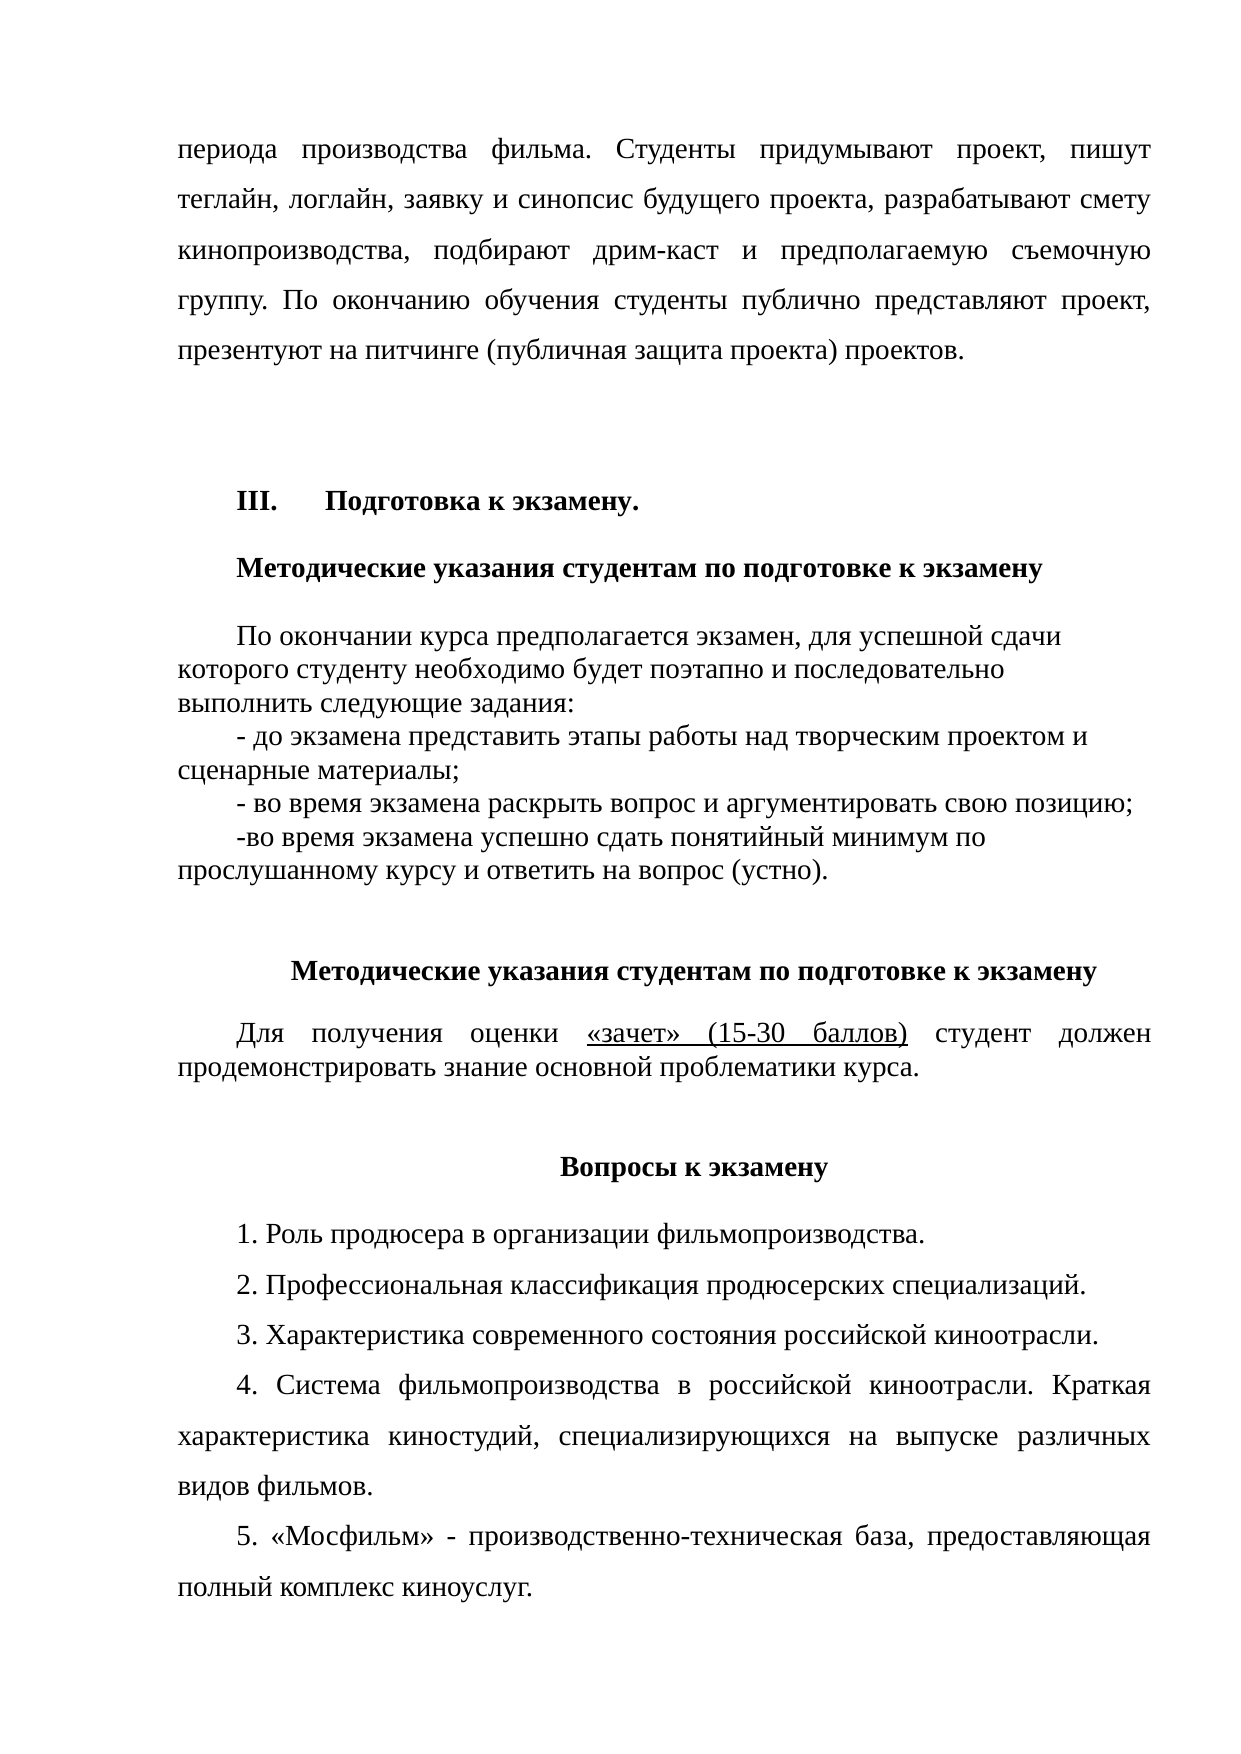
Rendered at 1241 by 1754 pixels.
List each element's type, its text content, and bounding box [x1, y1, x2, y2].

text -во время экзамена успешно сдать понятийный минимум по прослушанному курсу и ответить на вопрос (устно). [177, 819, 1139, 886]
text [177, 131, 1152, 366]
text Методические указания студентам по подготовке к экзамену [177, 953, 1152, 1015]
text 3. Характеристика современного состояния российской киноотрасли. [177, 1317, 1152, 1351]
text 2. Профессиональная классификация продюсерских специализаций. [177, 1267, 1152, 1300]
text По окончании курса предполагается экзамен, для успешной сдачи которого студенту необходимо будет поэтапно и последовательно выполнить следующие задания: [177, 618, 1139, 718]
text - до экзамена представить этапы работы над творческим проектом и сценарные материалы; [177, 718, 1139, 785]
text Для получения оценки «зачет» (15-30 баллов) студент должен продемонстрировать знание основной проблематики курса. [177, 1015, 1152, 1082]
text - во время экзамена раскрыть вопрос и аргументировать свою позицию; [177, 785, 1139, 819]
text Вопросы к экзамену [177, 1149, 1152, 1183]
text 4. Система фильмопроизводства в российской киноотрасли. Краткая характеристика киностудий, специализирующихся на выпуске различных видов фильмов. [177, 1367, 1152, 1502]
text 5. «Мосфильм» - производственно-техническая база, предоставляющая полный комплекс киноуслуг. [177, 1518, 1152, 1602]
text 1. Роль продюсера в организации фильмопроизводства. [177, 1217, 1152, 1250]
list Подготовка к экзамену. [177, 483, 1139, 517]
text Методические указания студентам по подготовке к экзамену [177, 551, 1139, 584]
